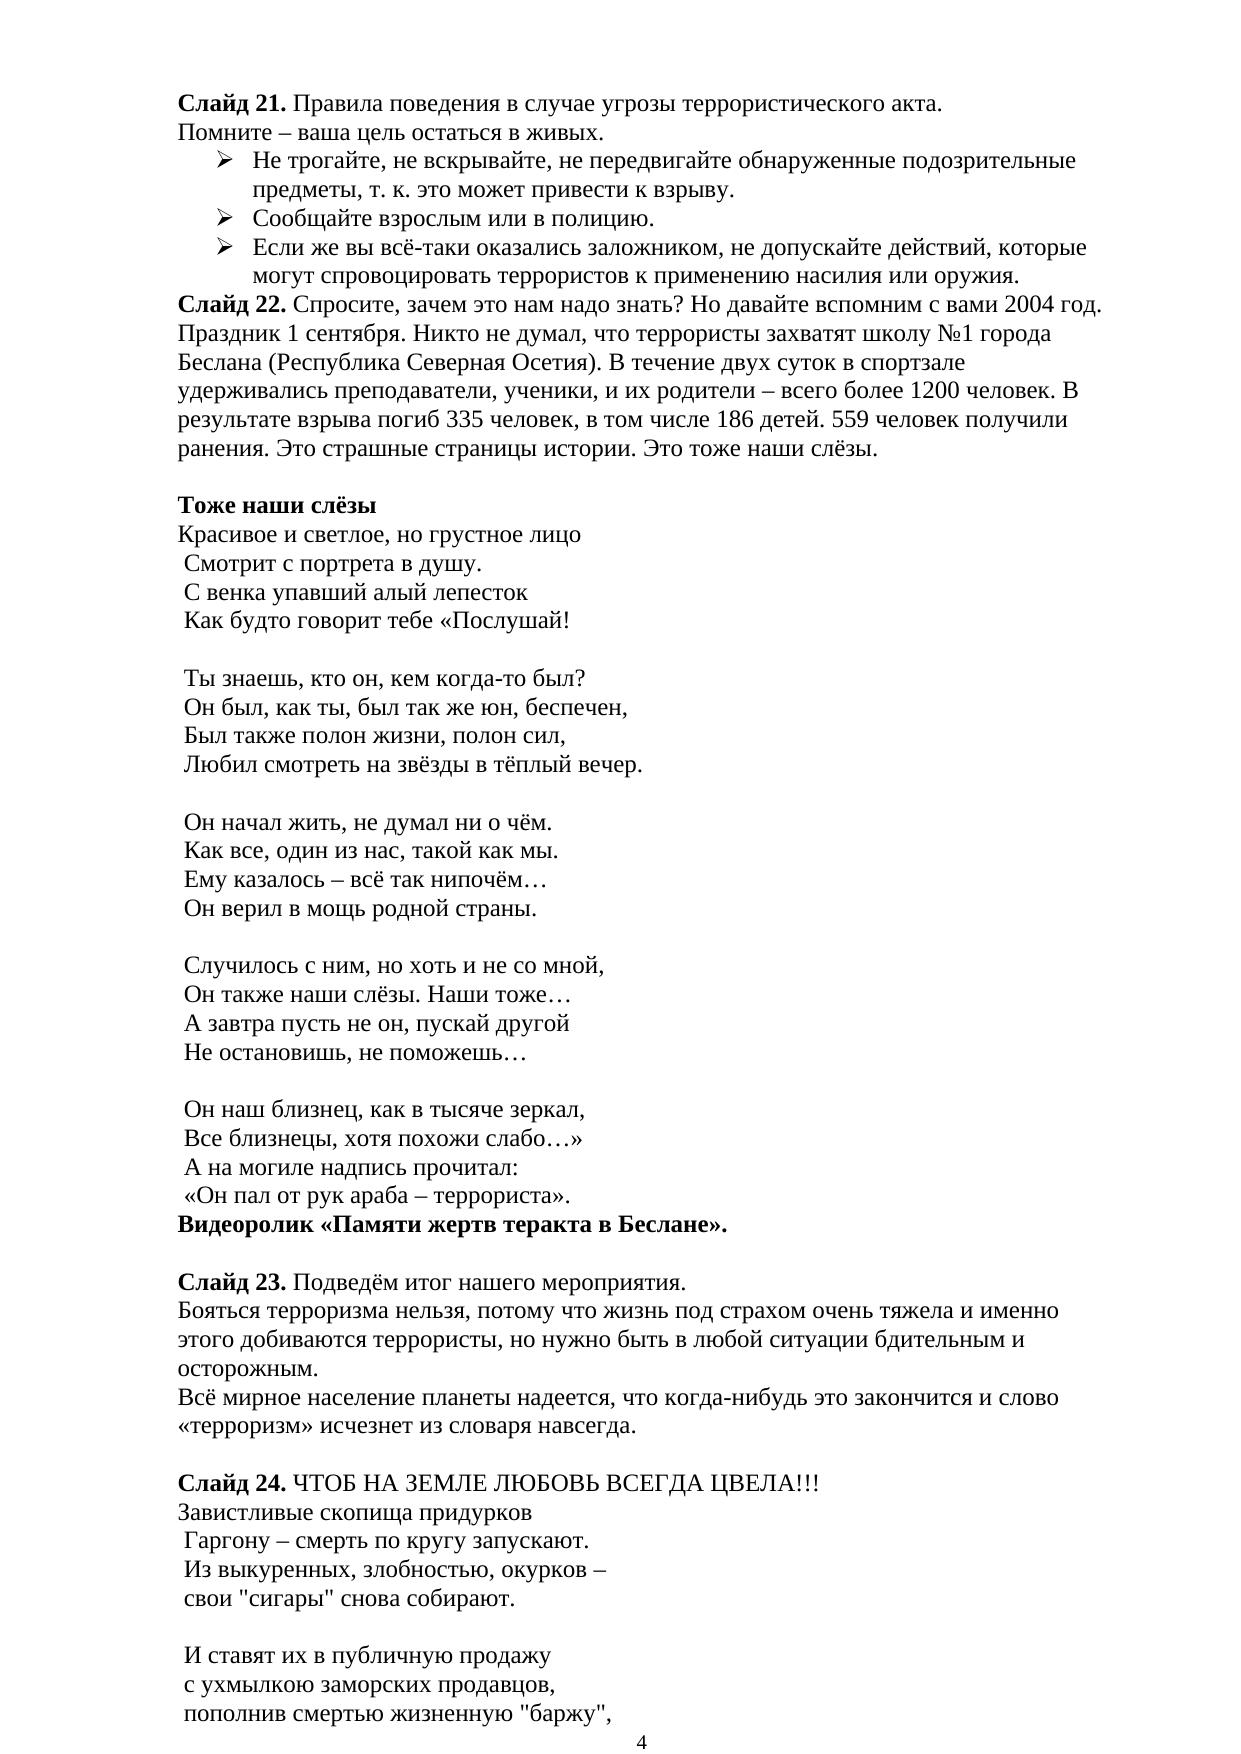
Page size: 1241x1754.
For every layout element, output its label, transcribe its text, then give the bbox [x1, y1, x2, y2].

text А завтра пусть не он, пускай другой [177, 1008, 1106, 1037]
text пополнив смертью жизненную "баржу", [177, 1698, 1106, 1727]
text Из выкуренных, злобностью, окурков – [177, 1554, 1106, 1583]
text Был также полон жизни, полон сил, [177, 720, 1106, 749]
text Слайд 22. Спросите, зачем это нам надо знать? Но давайте вспомним с вами 2004 год. Праздник 1 сентября. Никто не думал, что террористы захватят школу №1 города Беслана (Республика Северная Осетия). В течение двух суток в спортзале удерживались преподаватели, ученики, и их родители – всего более 1200 человек. В результате взрыва погиб 335 человек, в том числе 186 детей. 559 человек получили ранения. Это страшные страницы истории. Это тоже наши слёзы. [177, 289, 1106, 462]
text Помните – ваша цель остаться в живых. [177, 117, 1106, 145]
list Не трогайте, не вскрывайте, не передвигайте обнаруженные подозрительные предметы, т. к. это может привести к взрыву. [215, 145, 1106, 203]
text Завистливые скопища придурков [177, 1497, 1106, 1525]
text Слайд 24. ЧТОБ НА ЗЕМЛЕ ЛЮБОВЬ ВСЕГДА ЦВЕЛА!!! [177, 1468, 1106, 1497]
text Бояться терроризма нельзя, потому что жизнь под страхом очень тяжела и именно этого добиваются террористы, но нужно быть в любой ситуации бдительным и осторожным. [177, 1295, 1106, 1382]
text Слайд 21. Правила поведения в случае угрозы террористического акта. [177, 88, 1106, 117]
text И ставят их в публичную продажу [177, 1640, 1106, 1669]
text Он верил в мощь родной страны. [177, 893, 1106, 922]
text Не остановишь, не поможешь… [177, 1037, 1106, 1065]
text Тоже наши слёзы [177, 490, 1106, 519]
text Ты знаешь, кто он, кем когда-то был? [177, 663, 1106, 692]
text Он также наши слёзы. Наши тоже… [177, 979, 1106, 1008]
text Ему казалось – всё так нипочём… [177, 864, 1106, 893]
text Любил смотреть на звёзды в тёплый вечер. [177, 749, 1106, 778]
text Все близнецы, хотя похожи слабо…» [177, 1123, 1106, 1152]
text с ухмылкою заморских продавцов, [177, 1669, 1106, 1698]
text свои "сигары" снова собирают. [177, 1583, 1106, 1612]
list Если же вы всё-таки оказались заложником, не допускайте действий, которые могут спровоцировать террористов к применению насилия или оружия. [215, 232, 1106, 289]
text С венка упавший алый лепесток [177, 577, 1106, 605]
text Он начал жить, не думал ни о чём. [177, 807, 1106, 835]
text Видеоролик «Памяти жертв теракта в Беслане». [177, 1209, 1106, 1238]
text «Он пал от рук араба – террориста». [177, 1180, 1106, 1209]
text Он наш близнец, как в тысяче зеркал, [177, 1094, 1106, 1123]
list Сообщайте взрослым или в полицию. [215, 203, 1106, 232]
text Как будто говорит тебе «Послушай! [177, 605, 1106, 634]
text Всё мирное население планеты надеется, что когда-нибудь это закончится и слово «терроризм» исчезнет из словаря навсегда. [177, 1382, 1106, 1439]
text Смотрит с портрета в душу. [177, 548, 1106, 577]
text Случилось с ним, но хоть и не со мной, [177, 950, 1106, 979]
text А на могиле надпись прочитал: [177, 1152, 1106, 1180]
text Слайд 23. Подведём итог нашего мероприятия. [177, 1267, 1106, 1295]
text Гаргону – смерть по кругу запускают. [177, 1525, 1106, 1554]
text Как все, один из нас, такой как мы. [177, 835, 1106, 864]
text Он был, как ты, был так же юн, беспечен, [177, 692, 1106, 720]
text Красивое и светлое, но грустное лицо [177, 519, 1106, 548]
